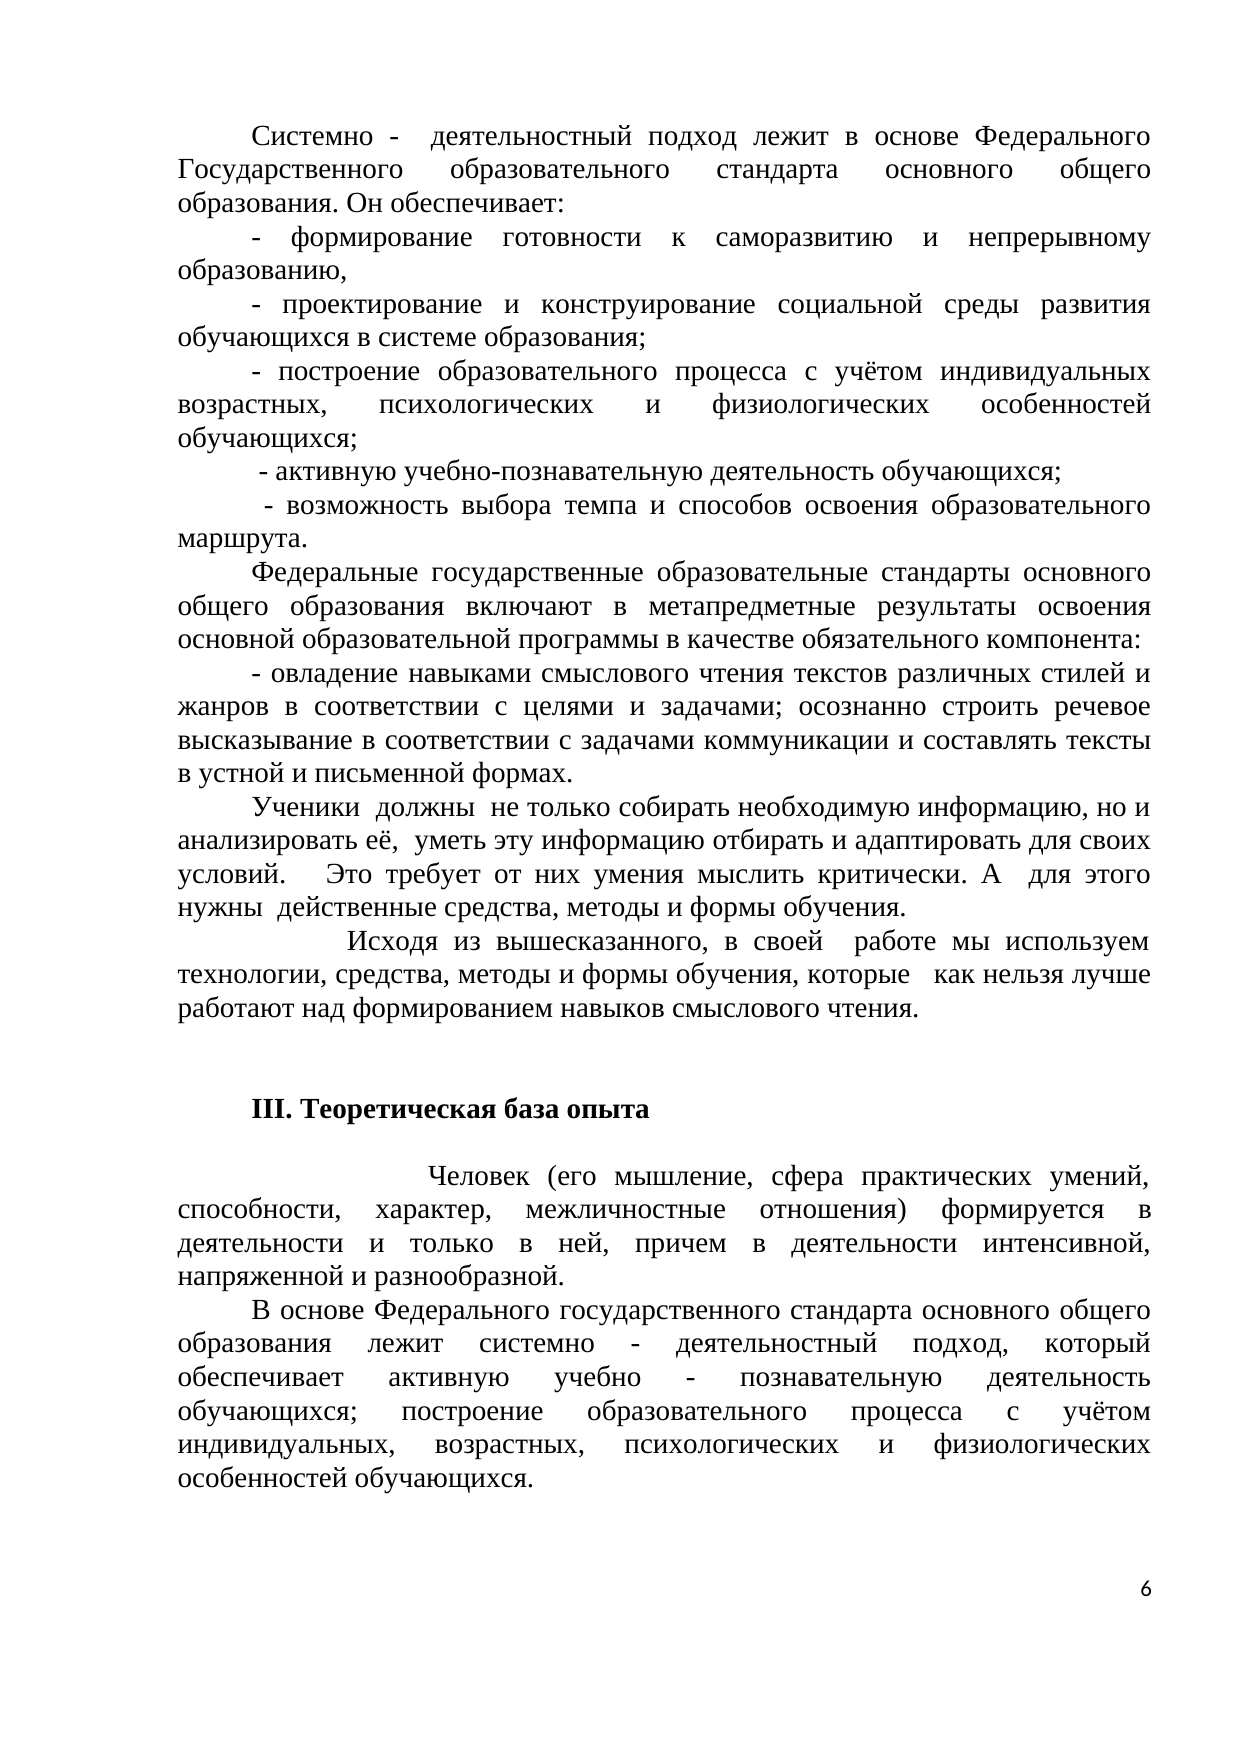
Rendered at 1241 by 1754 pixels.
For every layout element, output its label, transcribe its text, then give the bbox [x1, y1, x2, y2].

text Исходя из вышесказанного, в своей работе мы используем технологии, средства, методы и формы обучения, которые как нельзя лучше работают над формированием навыков смыслового чтения. [177, 923, 1152, 1024]
text Федеральные государственные образовательные стандарты основного общего образования включают в метапредметные результаты освоения основной образовательной программы в качестве обязательного компонента: [177, 554, 1152, 655]
text - формирование готовности к саморазвитию и непрерывному образованию, [177, 219, 1152, 286]
text - проектирование и конструирование социальной среды развития обучающихся в системе образования; [177, 286, 1152, 353]
text - овладение навыками смыслового чтения текстов различных стилей и жанров в соответствии с целями и задачами; осознанно строить речевое высказывание в соответствии с задачами коммуникации и составлять тексты в устной и письменной формах. [177, 655, 1152, 789]
text Системно - деятельностный подход лежит в основе Федерального Государственного образовательного стандарта основного общего образования. Он обеспечивает: [177, 118, 1152, 219]
text - активную учебно-познавательную деятельность обучающихся; [177, 453, 1152, 487]
text Ученики должны не только собирать необходимую информацию, но и анализировать её, уметь эту информацию отбирать и адаптировать для своих условий. Это требует от них умения мыслить критически. А для этого нужны действенные средства, методы и формы обучения. [177, 789, 1152, 923]
text Человек (его мышление, сфера практических умений, способности, характер, межличностные отношения) формируется в деятельности и только в ней, причем в деятельности интенсивной, напряженной и разнообразной. [177, 1158, 1152, 1292]
text - построение образовательного процесса с учётом индивидуальных возрастных, психологических и физиологических особенностей обучающихся; [177, 353, 1152, 453]
text В основе Федерального государственного стандарта основного общего образования лежит системно - деятельностный подход, который обеспечивает активную учебно - познавательную деятельность обучающихся; построение образовательного процесса с учётом индивидуальных, возрастных, психологических и физиологических особенностей обучающихся. [177, 1292, 1152, 1493]
text - возможность выбора темпа и способов освоения образовательного маршрута. [177, 487, 1152, 554]
text III. Теоретическая база опыта [177, 1091, 1152, 1124]
